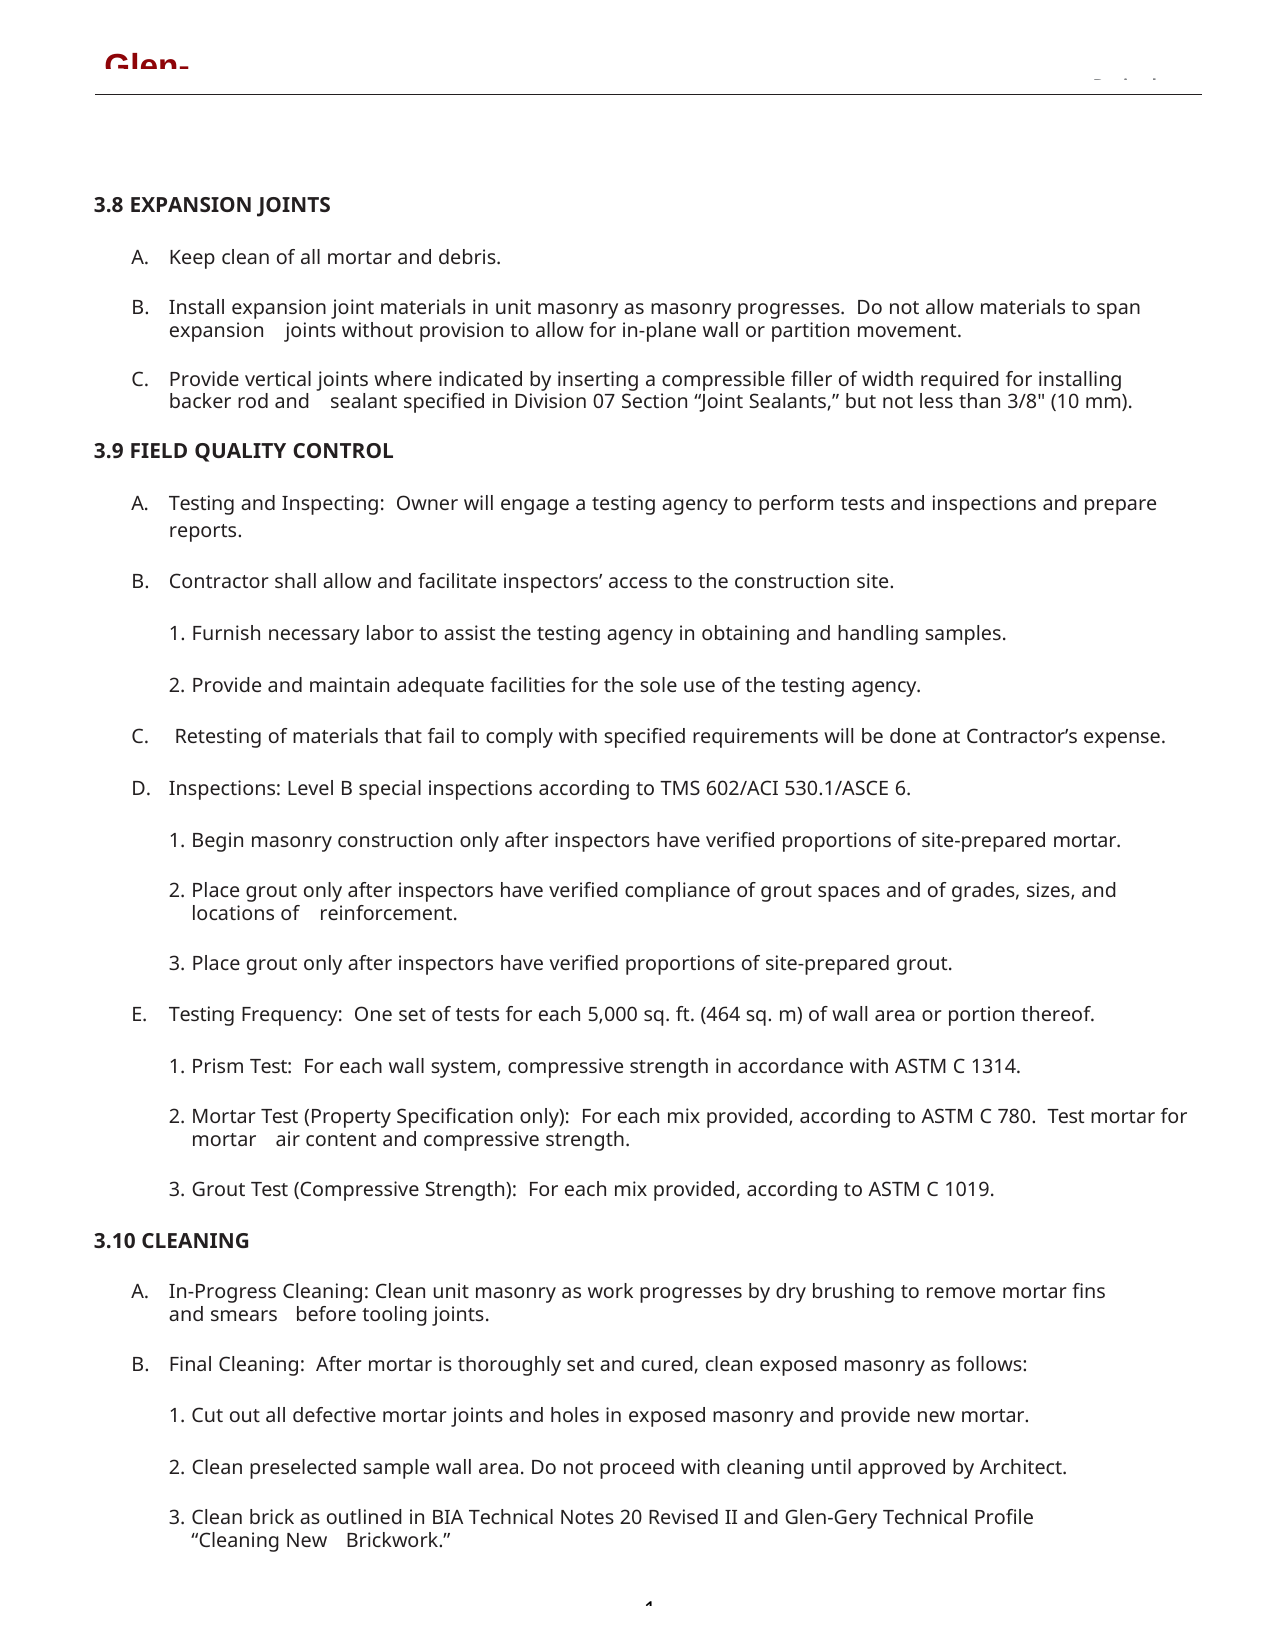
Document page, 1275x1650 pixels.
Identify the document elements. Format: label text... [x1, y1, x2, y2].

subtitle CLEANING [94, 1226, 1214, 1254]
list Provide and maintain adequate facilities for the sole use of the testing agency. [169, 671, 1214, 698]
list Clean preselected sample wall area. Do not proceed with cleaning until approved by Architect. [169, 1453, 1214, 1480]
list Testing and Inspecting: Owner will engage a testing agency to perform tests and inspections and prepare reports. [131, 489, 1214, 543]
list Keep clean of all mortar and debris. [131, 243, 1214, 270]
list Testing Frequency: One set of tests for each 5,000 sq. ft. (464 sq. m) of wall area or portion thereof. [131, 1001, 1214, 1028]
list In-Progress Cleaning: Clean unit masonry as work progresses by dry brushing to remove mortar fins and smears before tooling joints. [131, 1280, 1145, 1326]
list Place grout only after inspectors have verified compliance of grout spaces and of grades, sizes, and locations of reinforcement. [169, 879, 1163, 925]
list Install expansion joint materials in unit masonry as masonry progresses. Do not allow materials to span expansion joints without provision to allow for in-plane wall or partition movement. [131, 296, 1145, 342]
list Prism Test: For each wall system, compressive strength in accordance with ASTM C 1314. [169, 1052, 1214, 1079]
list Place grout only after inspectors have verified proportions of site-prepared grout. [169, 949, 1214, 976]
list Contractor shall allow and facilitate inspectors’ access to the construction site. [131, 567, 1214, 594]
list Retesting of materials that fail to comply with specified requirements will be done at Contractor’s expense. [131, 722, 1214, 749]
list Clean brick as outlined in BIA Technical Notes 20 Revised II and Glen-Gery Technical Profile “Cleaning New Brickwork.” [169, 1506, 1119, 1552]
subtitle FIELD QUALITY CONTROL [94, 436, 1214, 465]
list Inspections: Level B special inspections according to TMS 602/ACI 530.1/ASCE 6. [131, 774, 1214, 801]
subtitle EXPANSION JOINTS [94, 191, 1214, 219]
list Mortar Test (Property Specification only): For each mix provided, according to ASTM C 780. Test mortar for mortar air content and compressive strength. [169, 1106, 1189, 1151]
list Final Cleaning: After mortar is thoroughly set and cured, clean exposed masonry as follows: [131, 1350, 1214, 1377]
list Cut out all defective mortar joints and holes in exposed masonry and provide new mortar. [169, 1402, 1214, 1429]
list Grout Test (Compressive Strength): For each mix provided, according to ASTM C 1019. [169, 1176, 1214, 1203]
list Provide vertical joints where indicated by inserting a compressible filler of width required for installing backer rod and sealant specified in Division 07 Section “Joint Sealants,” but not less than 3/8" (10 mm). [131, 368, 1174, 413]
list Begin masonry construction only after inspectors have verified proportions of site-prepared mortar. [169, 826, 1214, 853]
list Furnish necessary labor to assist the testing agency in obtaining and handling samples. [169, 619, 1214, 646]
